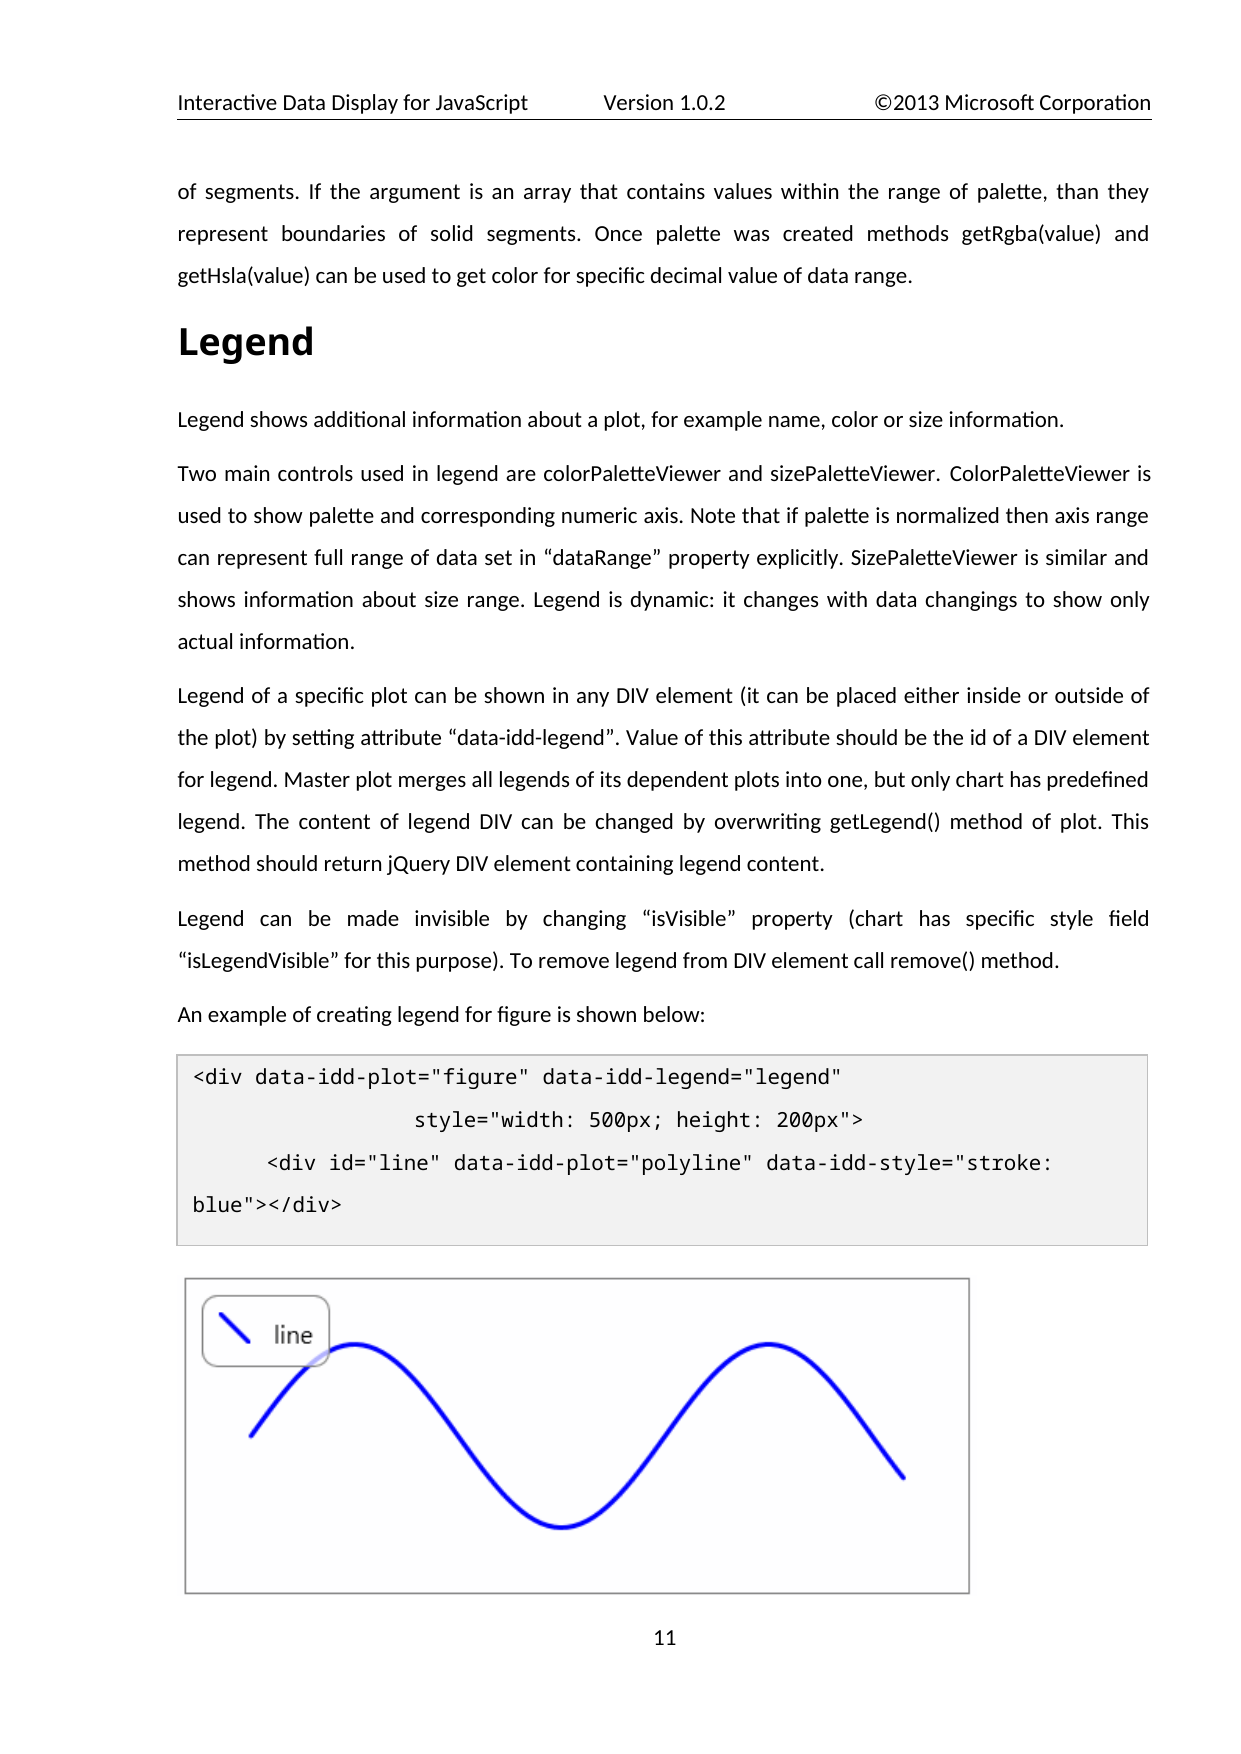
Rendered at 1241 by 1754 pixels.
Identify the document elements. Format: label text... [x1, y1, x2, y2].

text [177, 177, 1152, 289]
text An example of creating legend for figure is shown below: [177, 1000, 1152, 1028]
picture [177, 1275, 978, 1596]
subtitle Legend [177, 316, 1152, 367]
text Legend shows additional information about a plot, for example name, color or size information. [177, 405, 1152, 433]
text Legend can be made invisible by changing “isVisible” property (chart has specific style field “isLegendVisible” for this purpose). To remove legend from DIV element call remove() method. [177, 904, 1152, 974]
text Two main controls used in legend are colorPaletteViewer and sizePaletteViewer. ColorPaletteViewer is used to show palette and corresponding numeric axis. Note that if palette is normalized then axis range can represent full range of data set in “dataRange” property explicitly. SizePaletteViewer is similar and shows information about size range. Legend is dynamic: it changes with data changings to show only actual information. [177, 459, 1152, 655]
text Legend of a specific plot can be shown in any DIV element (it can be placed either inside or outside of the plot) by setting attribute “data-idd-legend”. Value of this attribute should be the id of a DIV element for legend. Master plot merges all legends of its dependent plots into one, but only chart has predefined legend. The content of legend DIV can be changed by overwriting getLegend() method of plot. This method should return jQuery DIV element containing legend content. [177, 682, 1152, 877]
